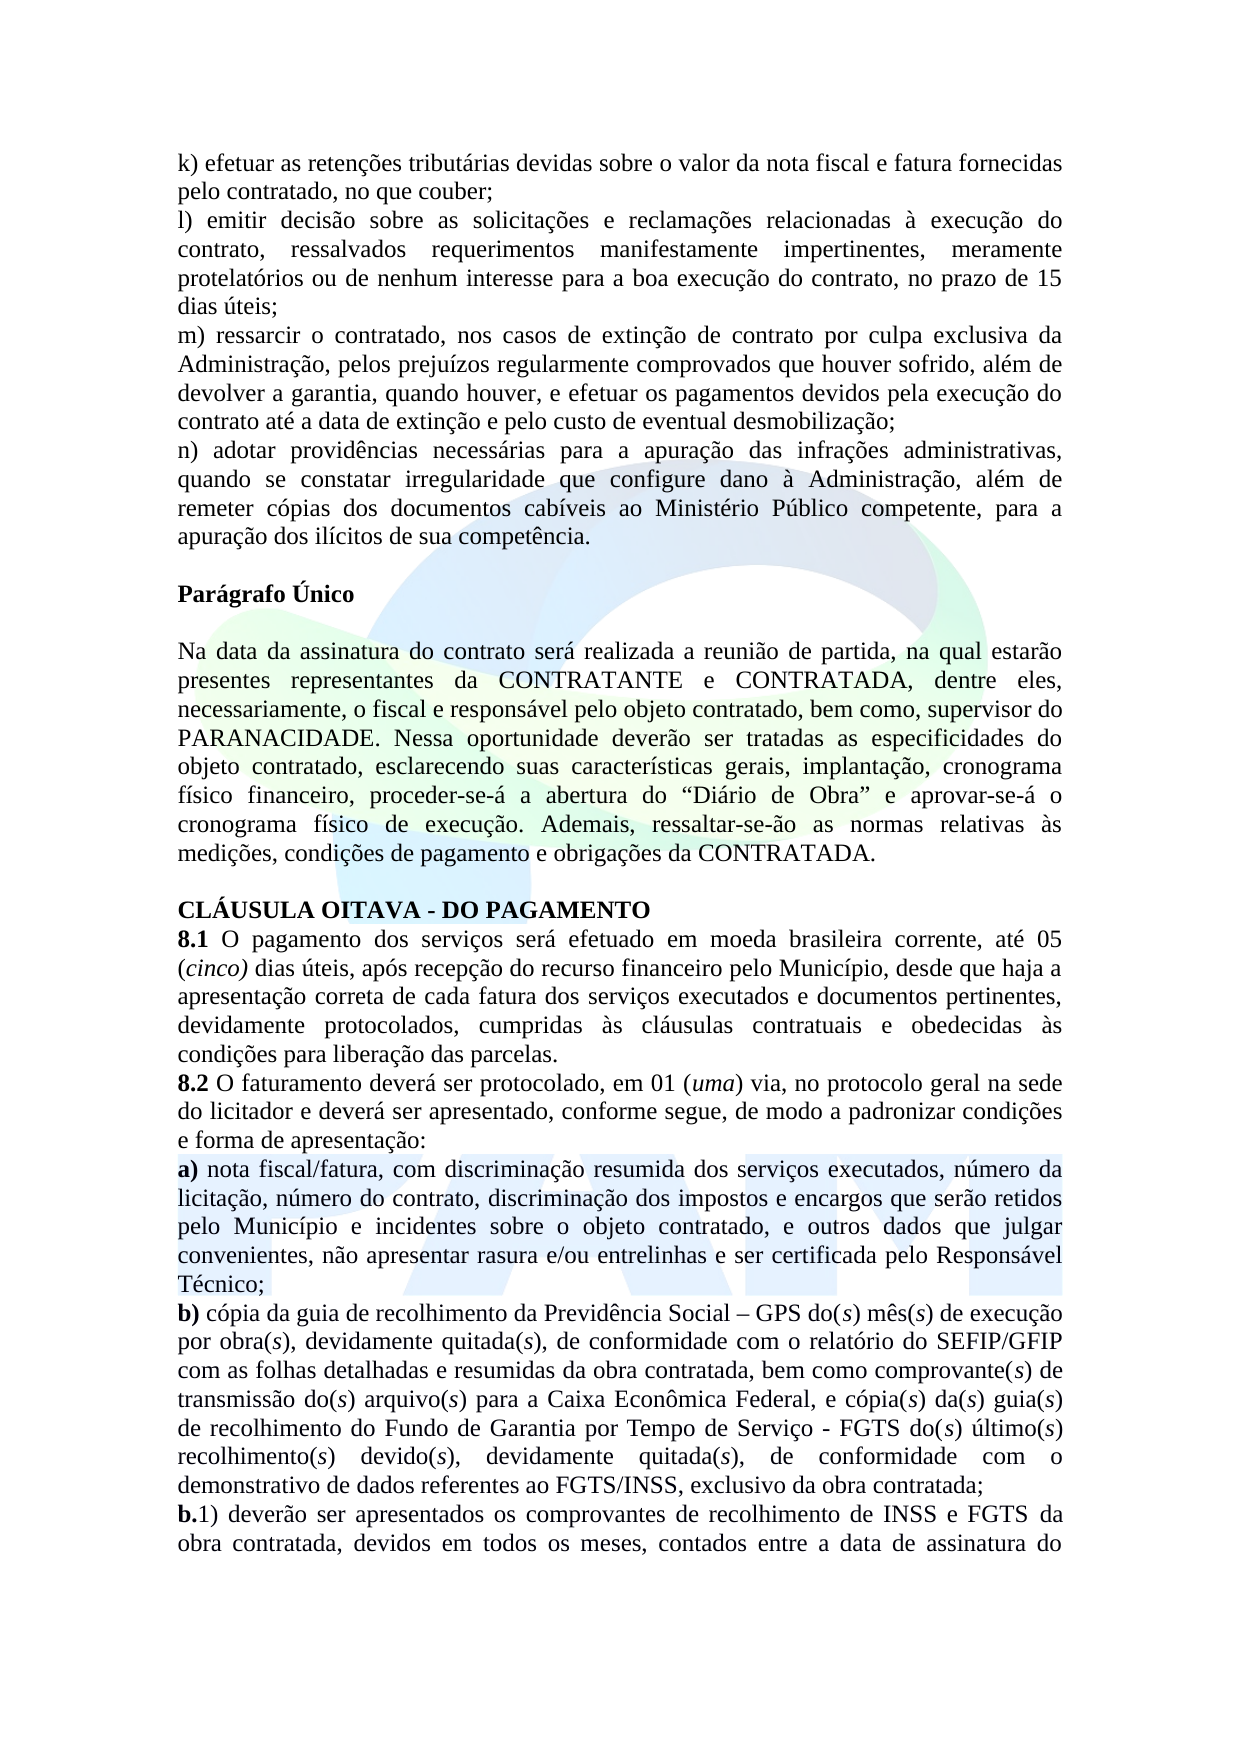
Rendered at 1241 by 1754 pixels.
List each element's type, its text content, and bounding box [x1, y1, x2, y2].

text 8.2 O faturamento deverá ser protocolado, em 01 (uma) via, no protocolo geral na sede do licitador e deverá ser apresentado, conforme segue, de modo a padronizar condições e forma de apresentação: [177, 1068, 1063, 1154]
text n) adotar providências necessárias para a apuração das infrações administrativas, quando se constatar irregularidade que configure dano à Administração, além de remeter cópias dos documentos cabíveis ao Ministério Público competente, para a apuração dos ilícitos de sua competência. [177, 435, 1063, 550]
text l) emitir decisão sobre as solicitações e reclamações relacionadas à execução do contrato, ressalvados requerimentos manifestamente impertinentes, meramente protelatórios ou de nenhum interesse para a boa execução do contrato, no prazo de 15 dias úteis; [177, 205, 1063, 320]
text Parágrafo Único [177, 579, 1063, 608]
text b) cópia da guia de recolhimento da Previdência Social – GPS do(s) mês(s) de execução por obra(s), devidamente quitada(s), de conformidade com o relatório do SEFIP/GFIP com as folhas detalhadas e resumidas da obra contratada, bem como comprovante(s) de transmissão do(s) arquivo(s) para a Caixa Econômica Federal, e cópia(s) da(s) guia(s) de recolhimento do Fundo de Garantia por Tempo de Serviço - FGTS do(s) último(s) recolhimento(s) devido(s), devidamente quitada(s), de conformidade com o demonstrativo de dados referentes ao FGTS/INSS, exclusivo da obra contratada; [177, 1298, 1063, 1499]
text a) nota fiscal/fatura, com discriminação resumida dos serviços executados, número da licitação, número do contrato, discriminação dos impostos e encargos que serão retidos pelo Município e incidentes sobre o objeto contratado, e outros dados que julgar convenientes, não apresentar rasura e/ou entrelinhas e ser certificada pelo Responsável Técnico; [177, 1154, 1063, 1298]
text 8.1 O pagamento dos serviços será efetuado em moeda brasileira corrente, até 05 (cinco) dias úteis, após recepção do recurso financeiro pelo Município, desde que haja a apresentação correta de cada fatura dos serviços executados e documentos pertinentes, devidamente protocolados, cumpridas às cláusulas contratuais e obedecidas às condições para liberação das parcelas. [177, 924, 1063, 1068]
text Na data da assinatura do contrato será realizada a reunião de partida, na qual estarão presentes representantes da CONTRATANTE e CONTRATADA, dentre eles, necessariamente, o fiscal e responsável pelo objeto contratado, bem como, supervisor do PARANACIDADE. Nessa oportunidade deverão ser tratadas as especificidades do objeto contratado, esclarecendo suas características gerais, implantação, cronograma físico financeiro, proceder-se-á a abertura do “Diário de Obra” e aprovar-se-á o cronograma físico de execução. Ademais, ressaltar-se-ão as normas relativas às medições, condições de pagamento e obrigações da CONTRATADA. [177, 636, 1063, 866]
text k) efetuar as retenções tributárias devidas sobre o valor da nota fiscal e fatura fornecidas pelo contratado, no que couber; [177, 148, 1063, 205]
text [177, 1499, 1063, 1556]
text CLÁUSULA OITAVA - DO PAGAMENTO [177, 895, 1063, 924]
text m) ressarcir o contratado, nos casos de extinção de contrato por culpa exclusiva da Administração, pelos prejuízos regularmente comprovados que houver sofrido, além de devolver a garantia, quando houver, e efetuar os pagamentos devidos pela execução do contrato até a data de extinção e pelo custo de eventual desmobilização; [177, 320, 1063, 435]
